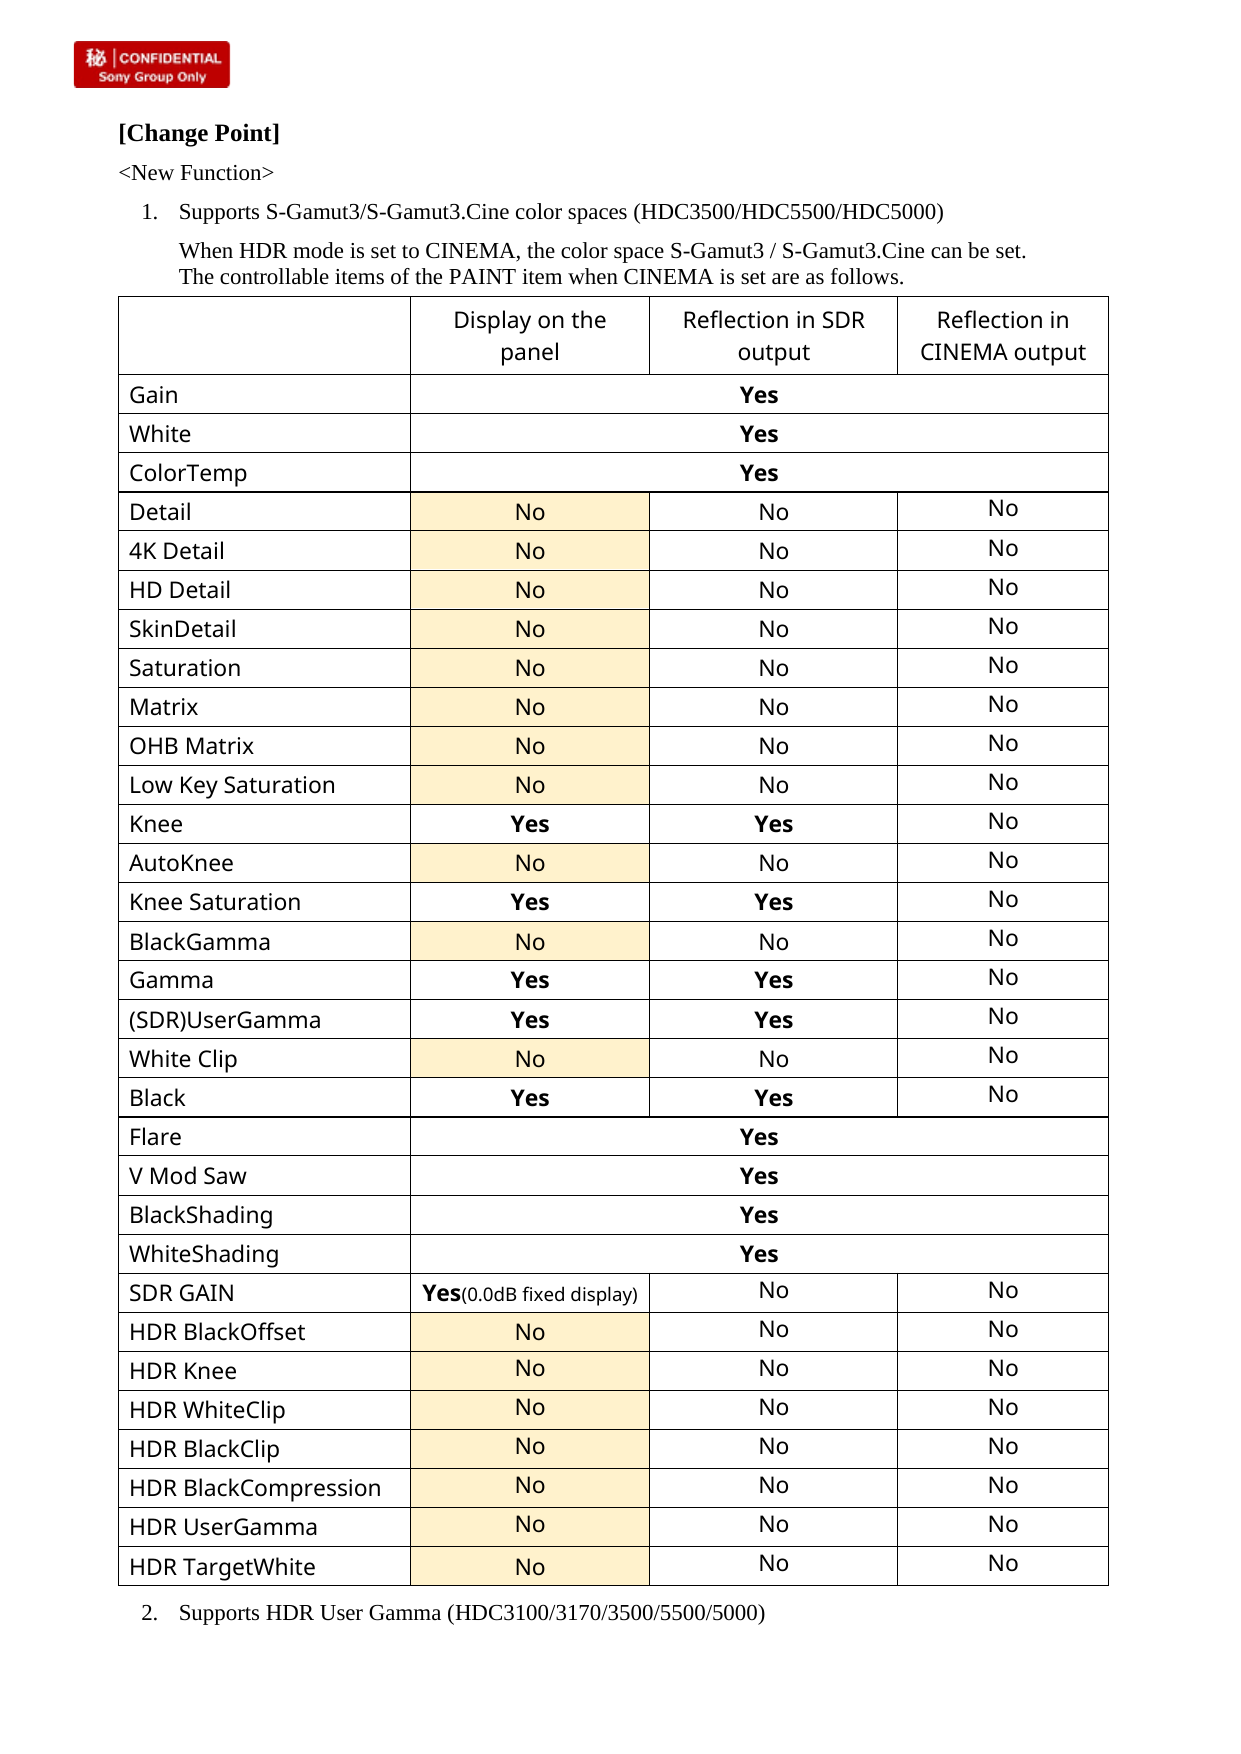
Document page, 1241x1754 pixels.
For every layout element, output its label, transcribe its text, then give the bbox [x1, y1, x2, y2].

table_cell HDR Knee [119, 1352, 410, 1390]
table_header [119, 297, 410, 374]
table_header Reflection in CINEMA output [898, 297, 1108, 374]
picture [73, 41, 231, 88]
table_cell No [898, 922, 1108, 960]
list Supports S-Gamut3/S-Gamut3.Cine color spaces (HDC3500/HDC5500/HDC5000) [141, 198, 1152, 224]
table_cell Yes [650, 961, 897, 999]
table_cell Black [119, 1078, 410, 1116]
table_header Display on the panel [411, 297, 649, 374]
table_cell HDR WhiteClip [119, 1391, 410, 1429]
table_cell White [119, 414, 410, 452]
table_cell (SDR)UserGamma [119, 1000, 410, 1038]
table_cell Low Key Saturation [119, 766, 410, 804]
table_cell No [898, 883, 1108, 921]
table_cell V Mod Saw [119, 1156, 410, 1194]
table_cell WhiteShading [119, 1235, 410, 1273]
text <New Function> [118, 159, 1152, 186]
table_cell BlackShading [119, 1196, 410, 1233]
table_cell No [411, 844, 649, 882]
table_cell No [898, 1430, 1108, 1468]
table_cell Yes [411, 883, 649, 921]
table_cell No [898, 610, 1108, 648]
list Supports HDR User Gamma (HDC3100/3170/3500/5500/5000) [141, 1599, 1152, 1625]
table_cell No [650, 727, 897, 765]
table_cell No [411, 766, 649, 804]
table_cell Matrix [119, 688, 410, 726]
table_cell No [898, 961, 1108, 999]
table_cell No [898, 531, 1108, 569]
table_cell No [898, 649, 1108, 687]
table_cell SkinDetail [119, 610, 410, 648]
table_cell No [411, 1430, 649, 1468]
table_cell No [650, 1469, 897, 1507]
table_cell No [650, 1274, 897, 1312]
table_cell No [650, 1508, 897, 1546]
table_cell No [898, 493, 1108, 530]
table_header Reflection in SDR output [650, 297, 897, 374]
text [Change Point] [118, 118, 1152, 147]
table_cell Yes [411, 375, 1108, 413]
table_cell BlackGamma [119, 922, 410, 960]
table_cell No [898, 571, 1108, 608]
table_cell Flare [119, 1118, 410, 1155]
table_cell Gain [119, 375, 410, 413]
table_cell OHB Matrix [119, 727, 410, 765]
table_cell No [411, 531, 649, 569]
table_cell No [650, 922, 897, 960]
table_cell No [650, 1547, 897, 1585]
table_cell Gamma [119, 961, 410, 999]
table_cell Knee Saturation [119, 883, 410, 921]
table_cell No [411, 649, 649, 687]
table_cell Detail [119, 493, 410, 530]
table_cell No [898, 1000, 1108, 1038]
table_cell Yes [411, 1196, 1108, 1233]
table_cell Yes [411, 414, 1108, 452]
table_cell No [650, 844, 897, 882]
table_cell No [898, 1078, 1108, 1116]
table_cell No [411, 1313, 649, 1351]
table_cell No [898, 1508, 1108, 1546]
list When HDR mode is set to CINEMA, the color space S-Gamut3 / S-Gamut3.Cine can be set. The controllable items of the PAINT item when CINEMA is set are as follows. [178, 237, 1152, 290]
table_cell HDR TargetWhite [119, 1547, 410, 1585]
table_cell No [411, 1508, 649, 1546]
table_cell No [650, 531, 897, 569]
table_cell No [650, 493, 897, 530]
table_cell Yes [650, 1078, 897, 1116]
table_cell Yes [411, 453, 1108, 491]
table_cell No [898, 844, 1108, 882]
table_cell No [411, 493, 649, 530]
table_cell No [898, 1039, 1108, 1077]
table_cell White Clip [119, 1039, 410, 1077]
table_cell HDR BlackClip [119, 1430, 410, 1468]
table_cell No [650, 571, 897, 608]
table_cell No [650, 610, 897, 648]
table_cell HDR BlackCompression [119, 1469, 410, 1507]
table_cell No [411, 1352, 649, 1390]
table_cell Yes [411, 1000, 649, 1038]
table_cell AutoKnee [119, 844, 410, 882]
table_cell Yes [411, 1156, 1108, 1194]
table_cell HDR BlackOffset [119, 1313, 410, 1351]
table_cell No [898, 1469, 1108, 1507]
table_cell No [650, 688, 897, 726]
table_cell No [650, 766, 897, 804]
table_cell Knee [119, 805, 410, 843]
table_cell Yes(0.0dB fixed display) [411, 1274, 649, 1312]
table_cell No [898, 727, 1108, 765]
table_cell No [411, 1469, 649, 1507]
table_cell No [411, 610, 649, 648]
table_cell No [650, 649, 897, 687]
table_cell Yes [650, 805, 897, 843]
table_cell Yes [411, 805, 649, 843]
table_cell No [411, 922, 649, 960]
table_cell No [411, 727, 649, 765]
table_cell Yes [650, 883, 897, 921]
table_cell No [411, 1391, 649, 1429]
table_cell Yes [411, 1235, 1108, 1273]
table_cell No [898, 1391, 1108, 1429]
table_cell Yes [411, 961, 649, 999]
table_cell No [898, 1547, 1108, 1585]
table_cell No [650, 1391, 897, 1429]
table_cell No [898, 1274, 1108, 1312]
table_cell No [898, 805, 1108, 843]
table_cell No [411, 571, 649, 608]
table_cell No [898, 1313, 1108, 1351]
table_cell Saturation [119, 649, 410, 687]
table_cell No [411, 1547, 649, 1585]
table_cell No [650, 1313, 897, 1351]
table_cell No [898, 766, 1108, 804]
table_cell No [650, 1352, 897, 1390]
table_cell No [898, 688, 1108, 726]
table_cell No [650, 1430, 897, 1468]
table_cell Yes [650, 1000, 897, 1038]
table_cell HDR UserGamma [119, 1508, 410, 1546]
table_cell Yes [411, 1078, 649, 1116]
table_cell No [650, 1039, 897, 1077]
table_cell Yes [411, 1118, 1108, 1155]
table_cell ColorTemp [119, 453, 410, 491]
table_cell No [898, 1352, 1108, 1390]
table_cell No [411, 1039, 649, 1077]
table_cell 4K Detail [119, 531, 410, 569]
table_cell HD Detail [119, 571, 410, 608]
table_cell No [411, 688, 649, 726]
table_cell SDR GAIN [119, 1274, 410, 1312]
